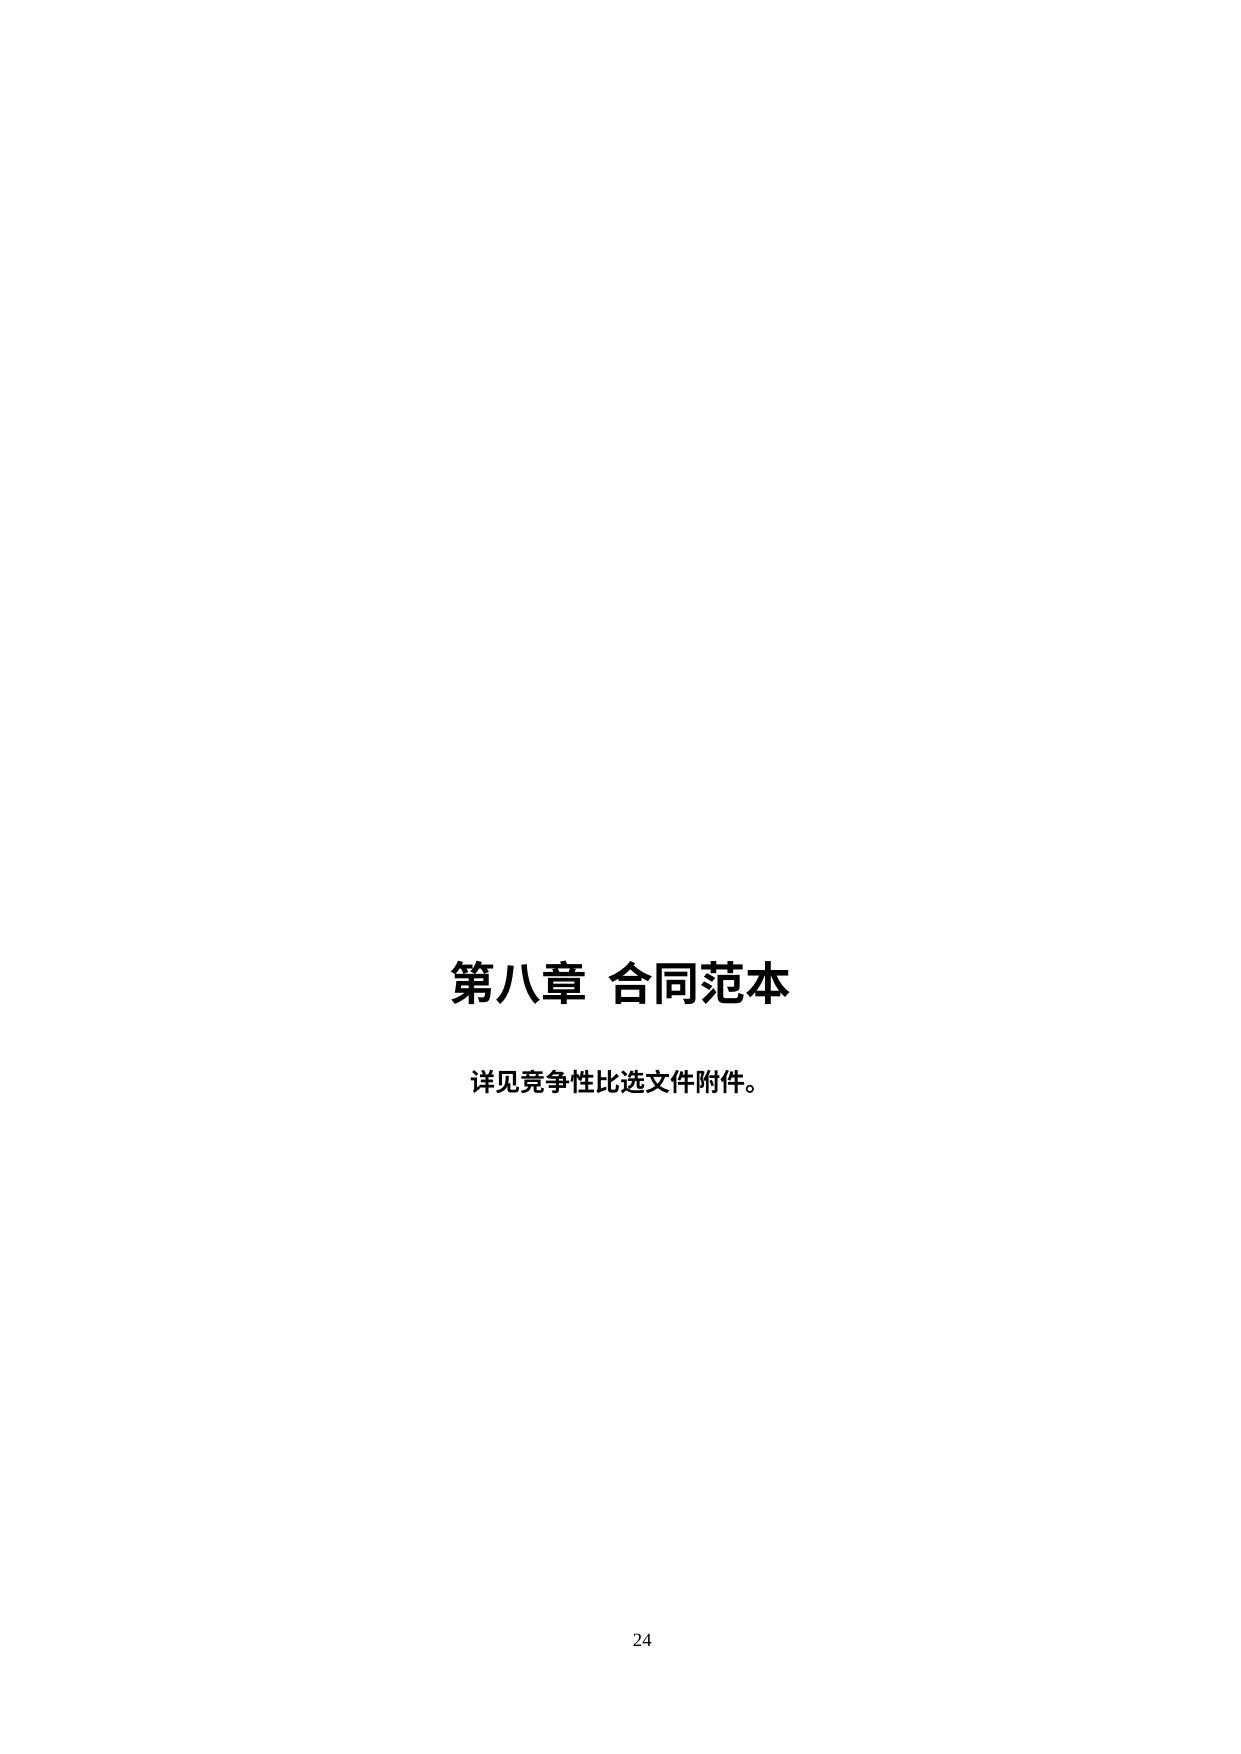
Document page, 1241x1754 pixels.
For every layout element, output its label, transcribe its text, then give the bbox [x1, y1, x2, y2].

text 详见竞争性比选文件附件。 [188, 1047, 1052, 1113]
subtitle 第八章 合同范本 [188, 947, 1052, 1014]
